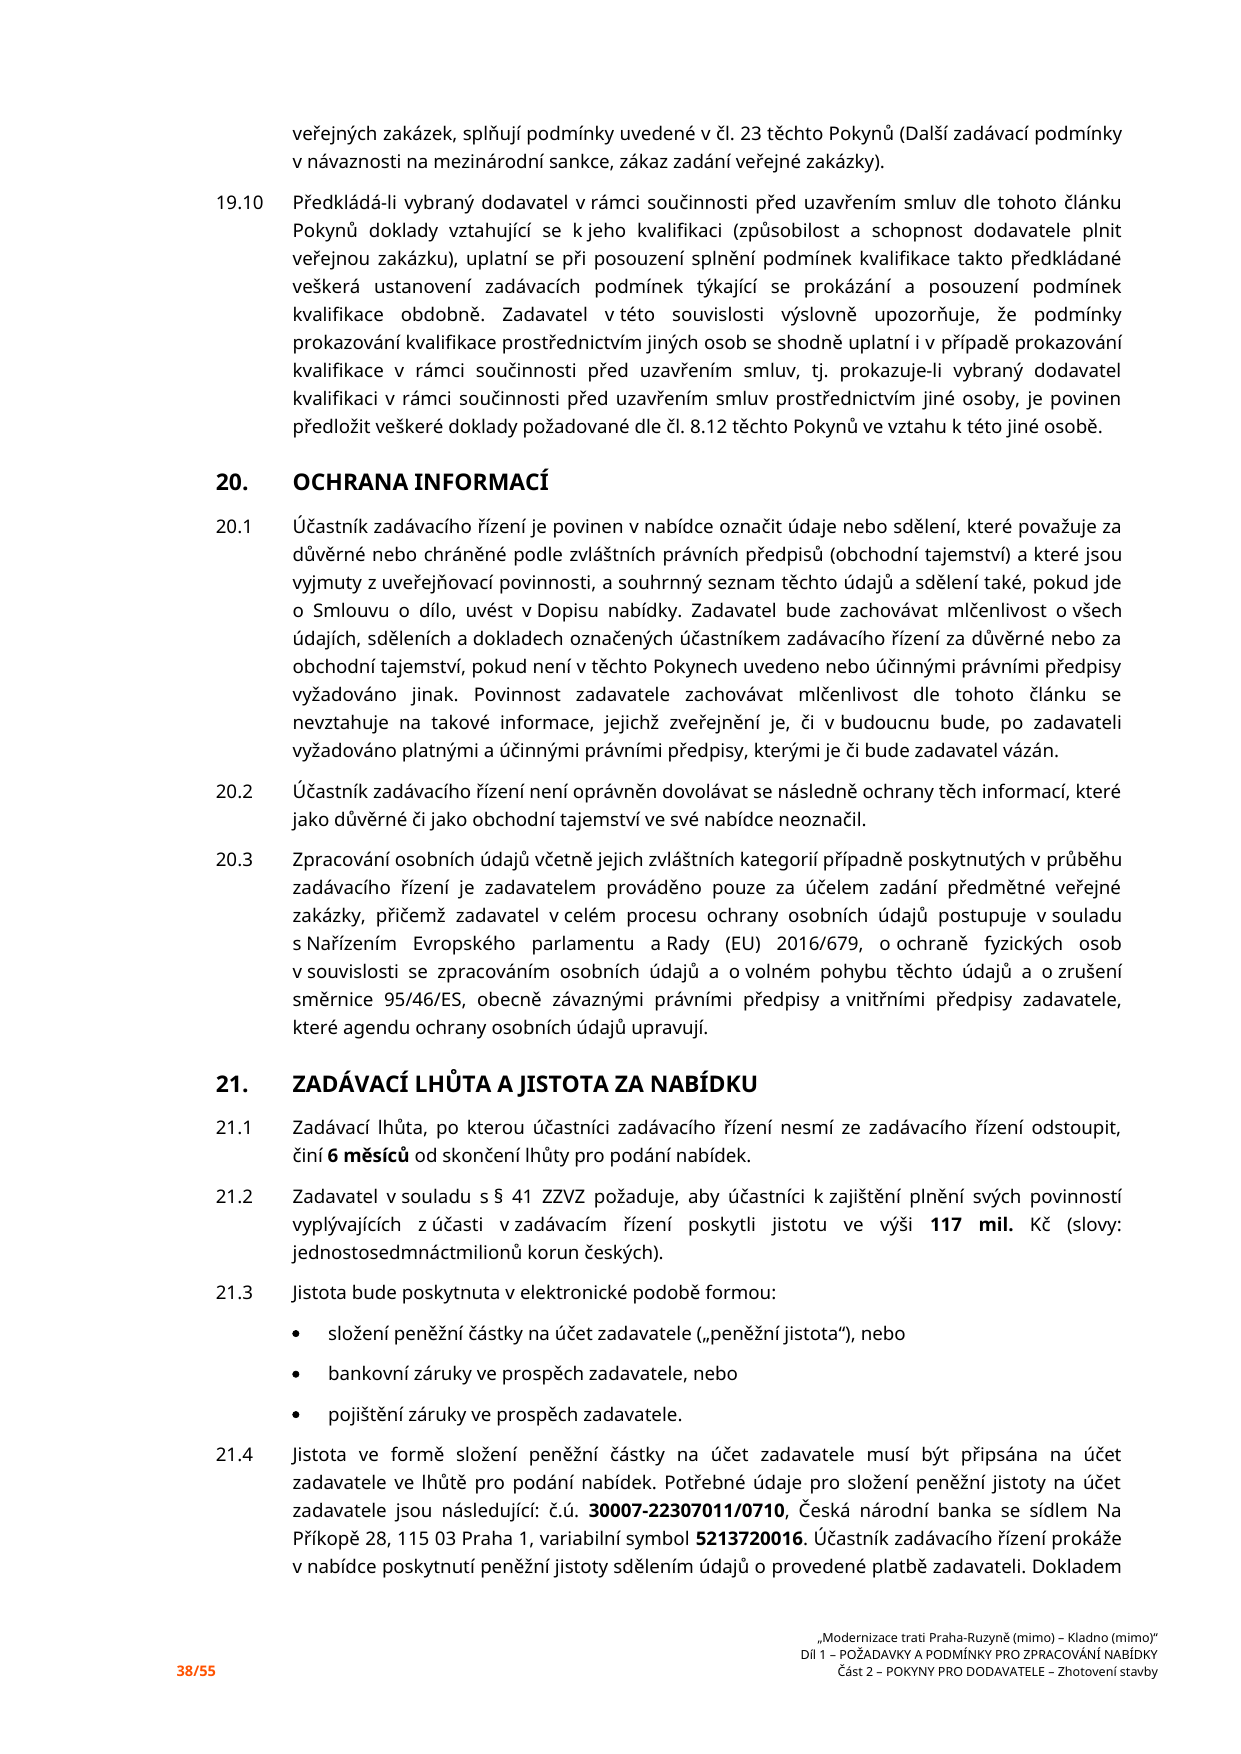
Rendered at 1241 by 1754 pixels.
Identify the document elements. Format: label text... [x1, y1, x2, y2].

text složení peněžní částky na účet zadavatele („peněžní jistota“), nebo [292, 1320, 1122, 1346]
text OCHRANA INFORMACÍ [216, 466, 1122, 498]
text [216, 1442, 1122, 1579]
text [216, 121, 1122, 174]
text Jistota bude poskytnuta v elektronické podobě formou: [216, 1279, 1122, 1305]
text Zpracování osobních údajů včetně jejich zvláštních kategorií případně poskytnutých v průběhu zadávacího řízení je zadavatelem prováděno pouze za účelem zadání předmětné veřejné zakázky, přičemž zadavatel v celém procesu ochrany osobních údajů postupuje v souladu s Nařízením Evropského parlamentu a Rady (EU) 2016/679, o ochraně fyzických osob v souvislosti se zpracováním osobních údajů a o volném pohybu těchto údajů a o zrušení směrnice 95/46/ES, obecně závaznými právními předpisy a vnitřními předpisy zadavatele, které agendu ochrany osobních údajů upravují. [216, 846, 1122, 1040]
text ZADÁVACÍ LHŮTA A JISTOTA ZA NABÍDKU [216, 1068, 1122, 1099]
text Účastník zadávacího řízení není oprávněn dovolávat se následně ochrany těch informací, které jako důvěrné či jako obchodní tajemství ve své nabídce neoznačil. [216, 778, 1122, 831]
text Zadavatel v souladu s § 41 ZZVZ požaduje, aby účastníci k zajištění plnění svých povinností vyplývajících z účasti v zadávacím řízení poskytli jistotu ve výši 117 mil. Kč (slovy: jednostosedmnáctmilionů korun českých). [216, 1183, 1122, 1264]
text Zadávací lhůta, po kterou účastníci zadávacího řízení nesmí ze zadávacího řízení odstoupit, činí 6 měsíců od skončení lhůty pro podání nabídek. [216, 1114, 1122, 1168]
text Předkládá-li vybraný dodavatel v rámci součinnosti před uzavřením smluv dle tohoto článku Pokynů doklady vztahující se k jeho kvalifikaci (způsobilost a schopnost dodavatele plnit veřejnou zakázku), uplatní se při posouzení splnění podmínek kvalifikace takto předkládané veškerá ustanovení zadávacích podmínek týkající se prokázání a posouzení podmínek kvalifikace obdobně. Zadavatel v této souvislosti výslovně upozorňuje, že podmínky prokazování kvalifikace prostřednictvím jiných osob se shodně uplatní i v případě prokazování kvalifikace v rámci součinnosti před uzavřením smluv, tj. prokazuje-li vybraný dodavatel kvalifikaci v rámci součinnosti před uzavřením smluv prostřednictvím jiné osoby, je povinen předložit veškeré doklady požadované dle čl. 8.12 těchto Pokynů ve vztahu k této jiné osobě. [216, 189, 1122, 439]
text pojištění záruky ve prospěch zadavatele. [292, 1401, 1122, 1427]
text Účastník zadávacího řízení je povinen v nabídce označit údaje nebo sdělení, které považuje za důvěrné nebo chráněné podle zvláštních právních předpisů (obchodní tajemství) a které jsou vyjmuty z uveřejňovací povinnosti, a souhrnný seznam těchto údajů a sdělení také, pokud jde o Smlouvu o dílo, uvést v Dopisu nabídky. Zadavatel bude zachovávat mlčenlivost o všech údajích, sděleních a dokladech označených účastníkem zadávacího řízení za důvěrné nebo za obchodní tajemství, pokud není v těchto Pokynech uvedeno nebo účinnými právními předpisy vyžadováno jinak. Povinnost zadavatele zachovávat mlčenlivost dle tohoto článku se nevztahuje na takové informace, jejichž zveřejnění je, či v budoucnu bude, po zadavateli vyžadováno platnými a účinnými právními předpisy, kterými je či bude zadavatel vázán. [216, 513, 1122, 763]
text bankovní záruky ve prospěch zadavatele, nebo [292, 1361, 1122, 1386]
